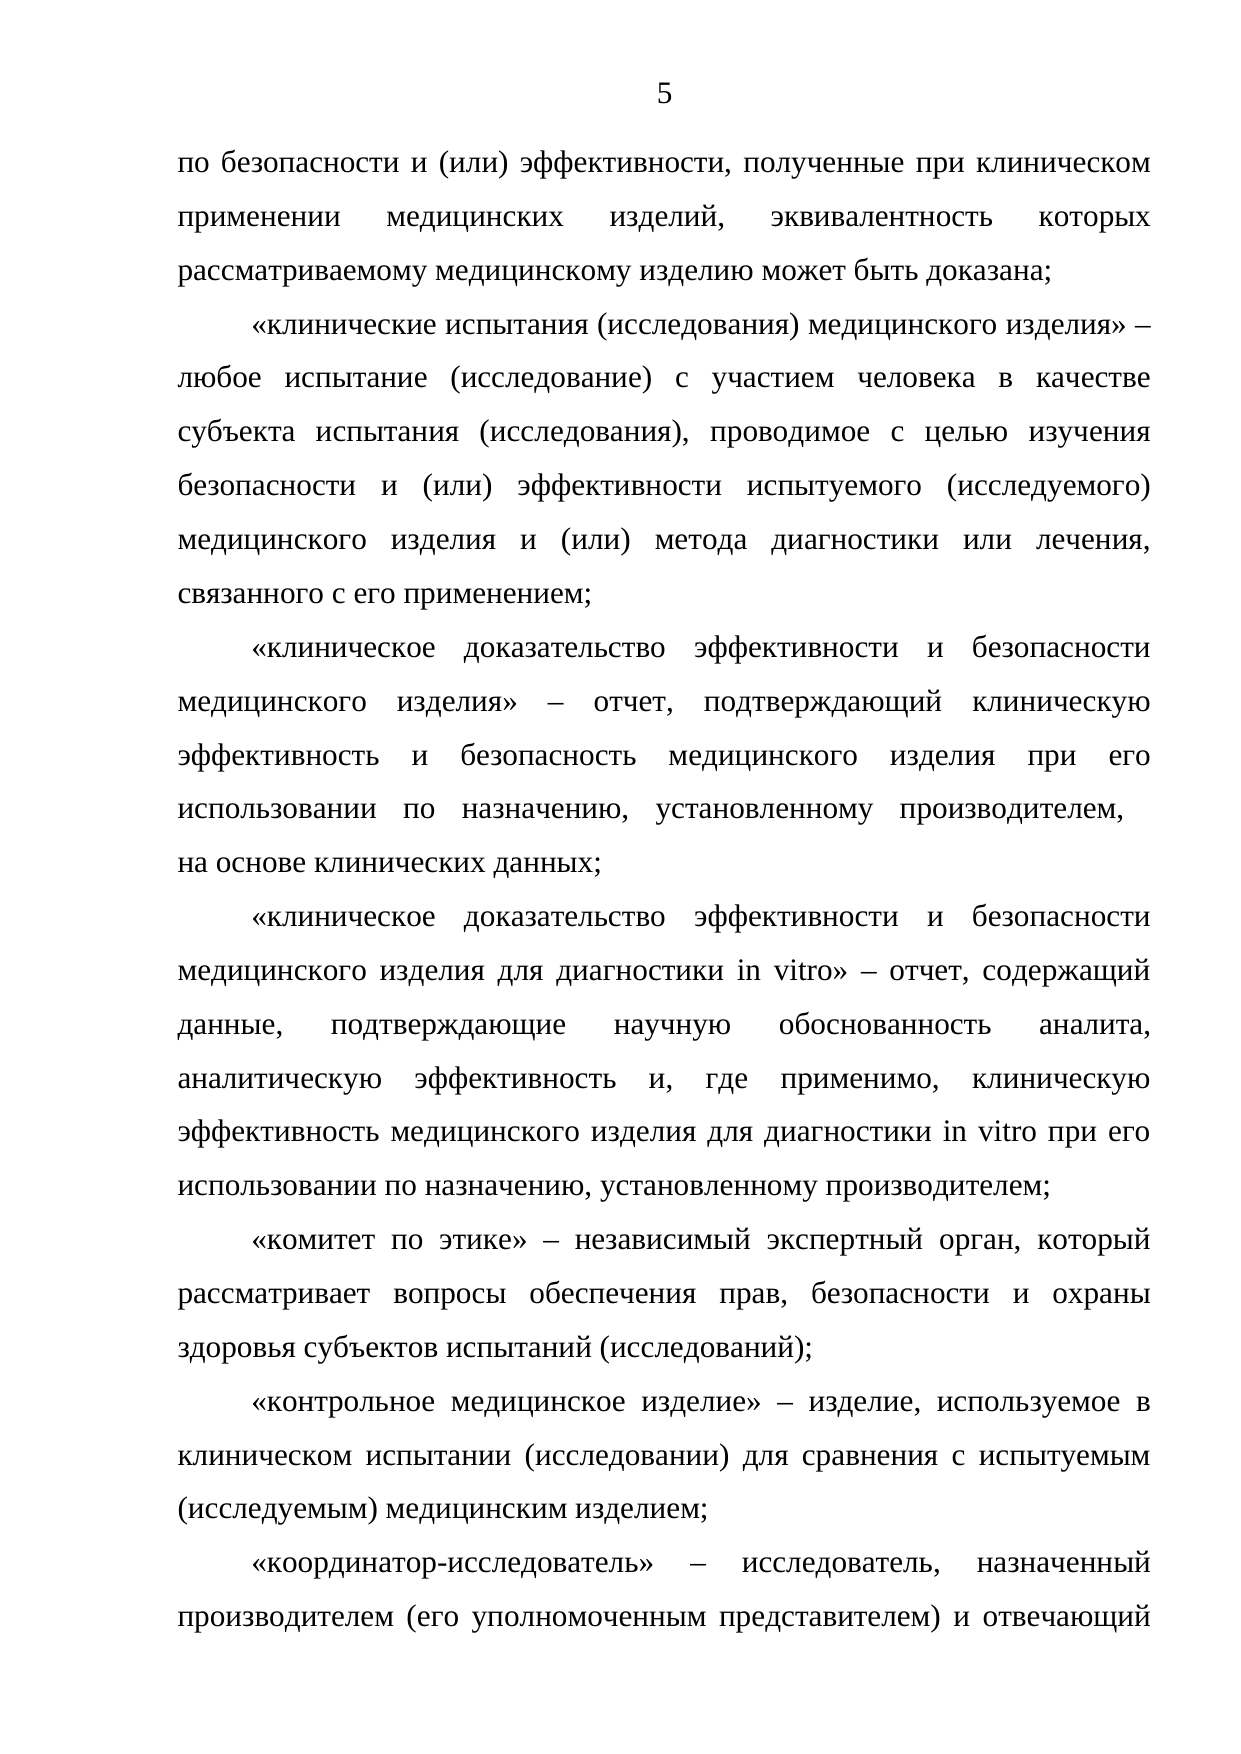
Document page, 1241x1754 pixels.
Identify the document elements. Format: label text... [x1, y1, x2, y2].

text «комитет по этике» – независимый экспертный орган, который рассматривает вопросы обеспечения прав, безопасности и охраны здоровья субъектов испытаний (исследований); [177, 1220, 1152, 1364]
text «клиническое доказательство эффективности и безопасности медицинского изделия для диагностики in vitro» – отчет, содержащий данные, подтверждающие научную обоснованность аналита, аналитическую эффективность и, где применимо, клиническую эффективность медицинского изделия для диагностики in vitro при его использовании по назначению, установленному производителем; [177, 897, 1152, 1202]
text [177, 143, 1152, 287]
text «клинические испытания (исследования) медицинского изделия» – любое испытание (исследование) с участием человека в качестве субъекта испытания (исследования), проводимое с целью изучения безопасности и (или) эффективности испытуемого (исследуемого) медицинского изделия и (или) метода диагностики или лечения, связанного с его применением; [177, 305, 1152, 610]
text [177, 1543, 1152, 1633]
text «контрольное медицинское изделие» – изделие, используемое в клиническом испытании (исследовании) для сравнения с испытуемым (исследуемым) медицинским изделием; [177, 1382, 1152, 1526]
text «клиническое доказательство эффективности и безопасности медицинского изделия» – отчет, подтверждающий клиническую эффективность и безопасность медицинского изделия при его использовании по назначению, установленному производителем, на основе клинических данных; [177, 628, 1152, 879]
